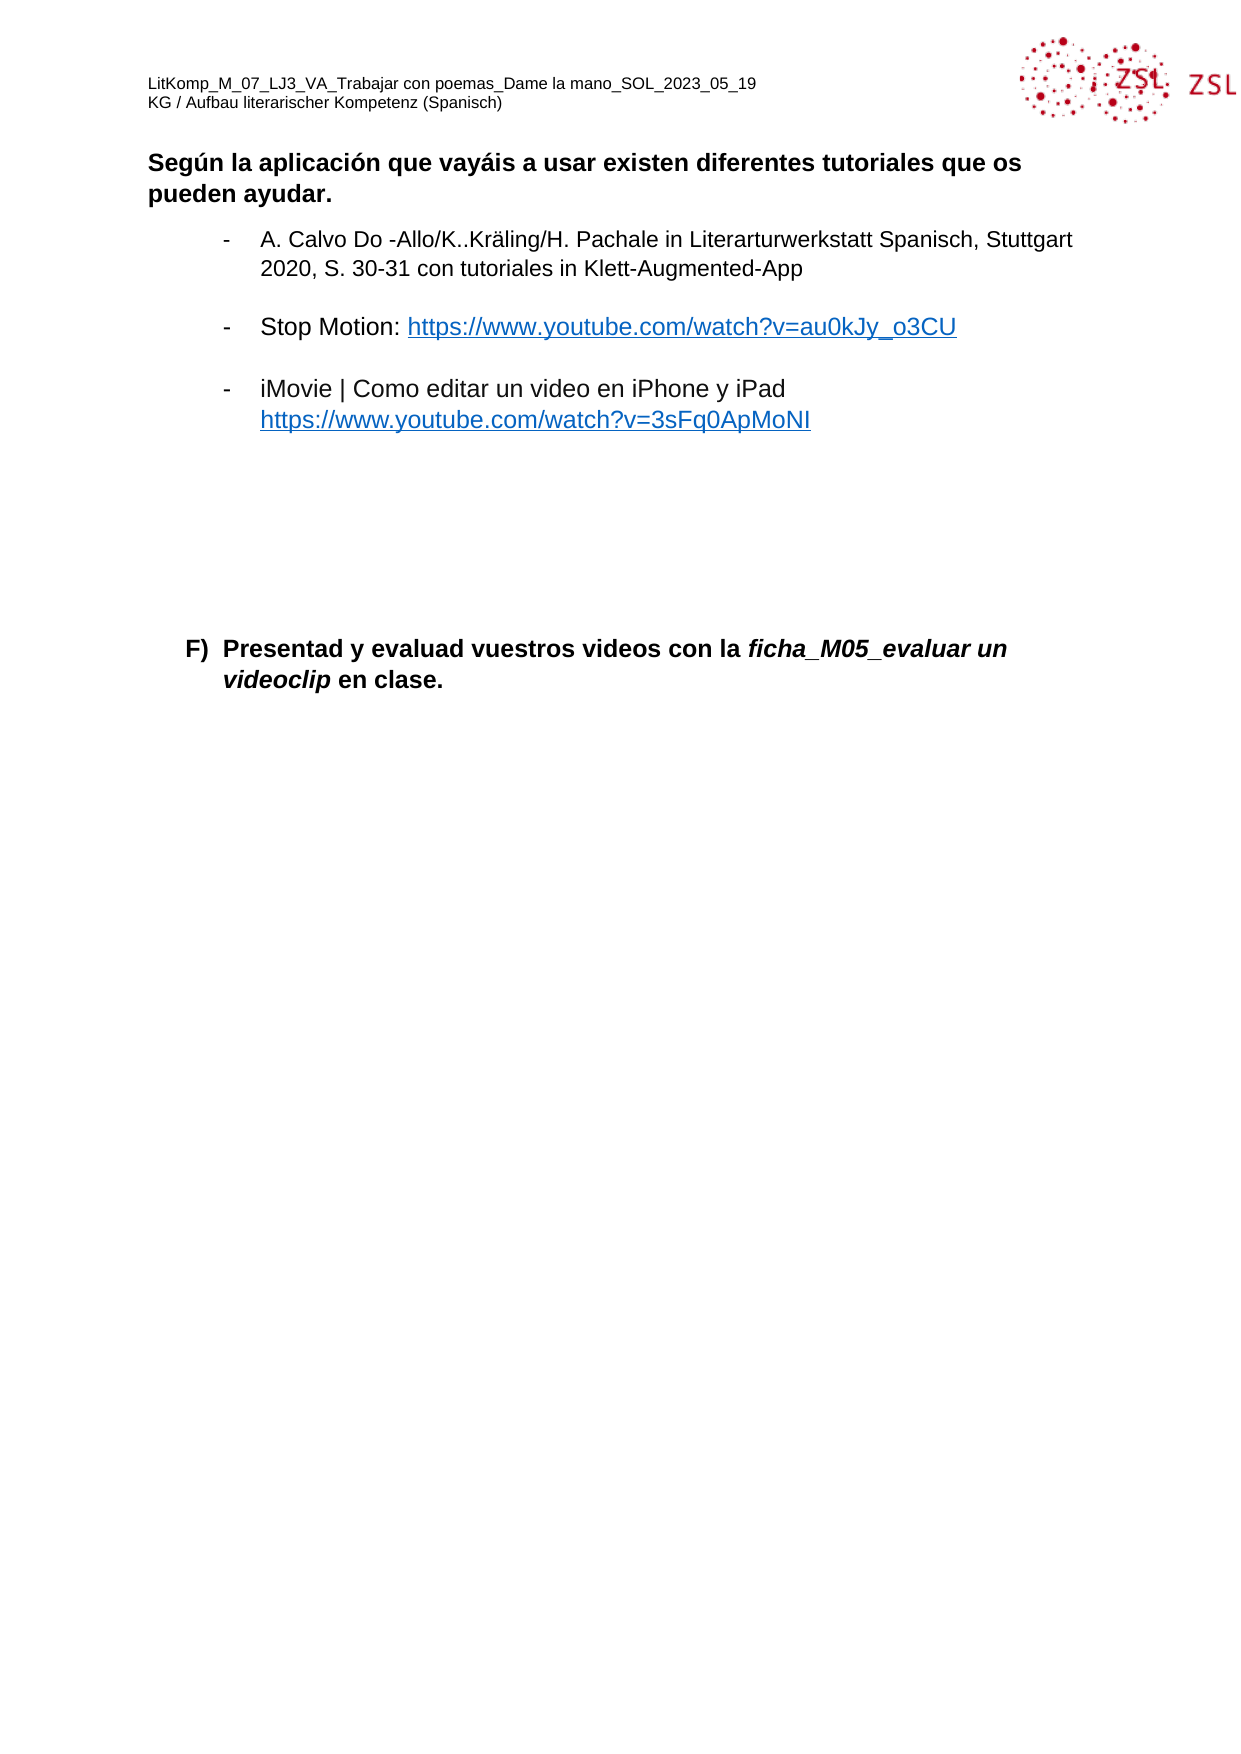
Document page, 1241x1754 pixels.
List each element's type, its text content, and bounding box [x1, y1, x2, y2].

text Según la aplicación que vayáis a usar existen diferentes tutoriales que os pueden ayudar. [148, 148, 1093, 207]
picture [1016, 36, 1236, 123]
list Presentad y evaluad vuestros videos con la ficha_M05_evaluar un videoclip en clase. [185, 634, 1093, 694]
list A. Calvo Do -Allo/K..Kräling/H. Pachale in Literarturwerkstatt Spanisch, Stuttgart 2020, S. 30-31 con tutoriales in Klett-Augmented-App [223, 226, 1093, 281]
list Stop Motion: https://www.youtube.com/watch?v=au0kJy_o3CU [223, 312, 1093, 340]
list iMovie | Como editar un video en iPhone y iPad https://www.youtube.com/watch?v=3sFq0ApMoNI [223, 374, 1093, 433]
